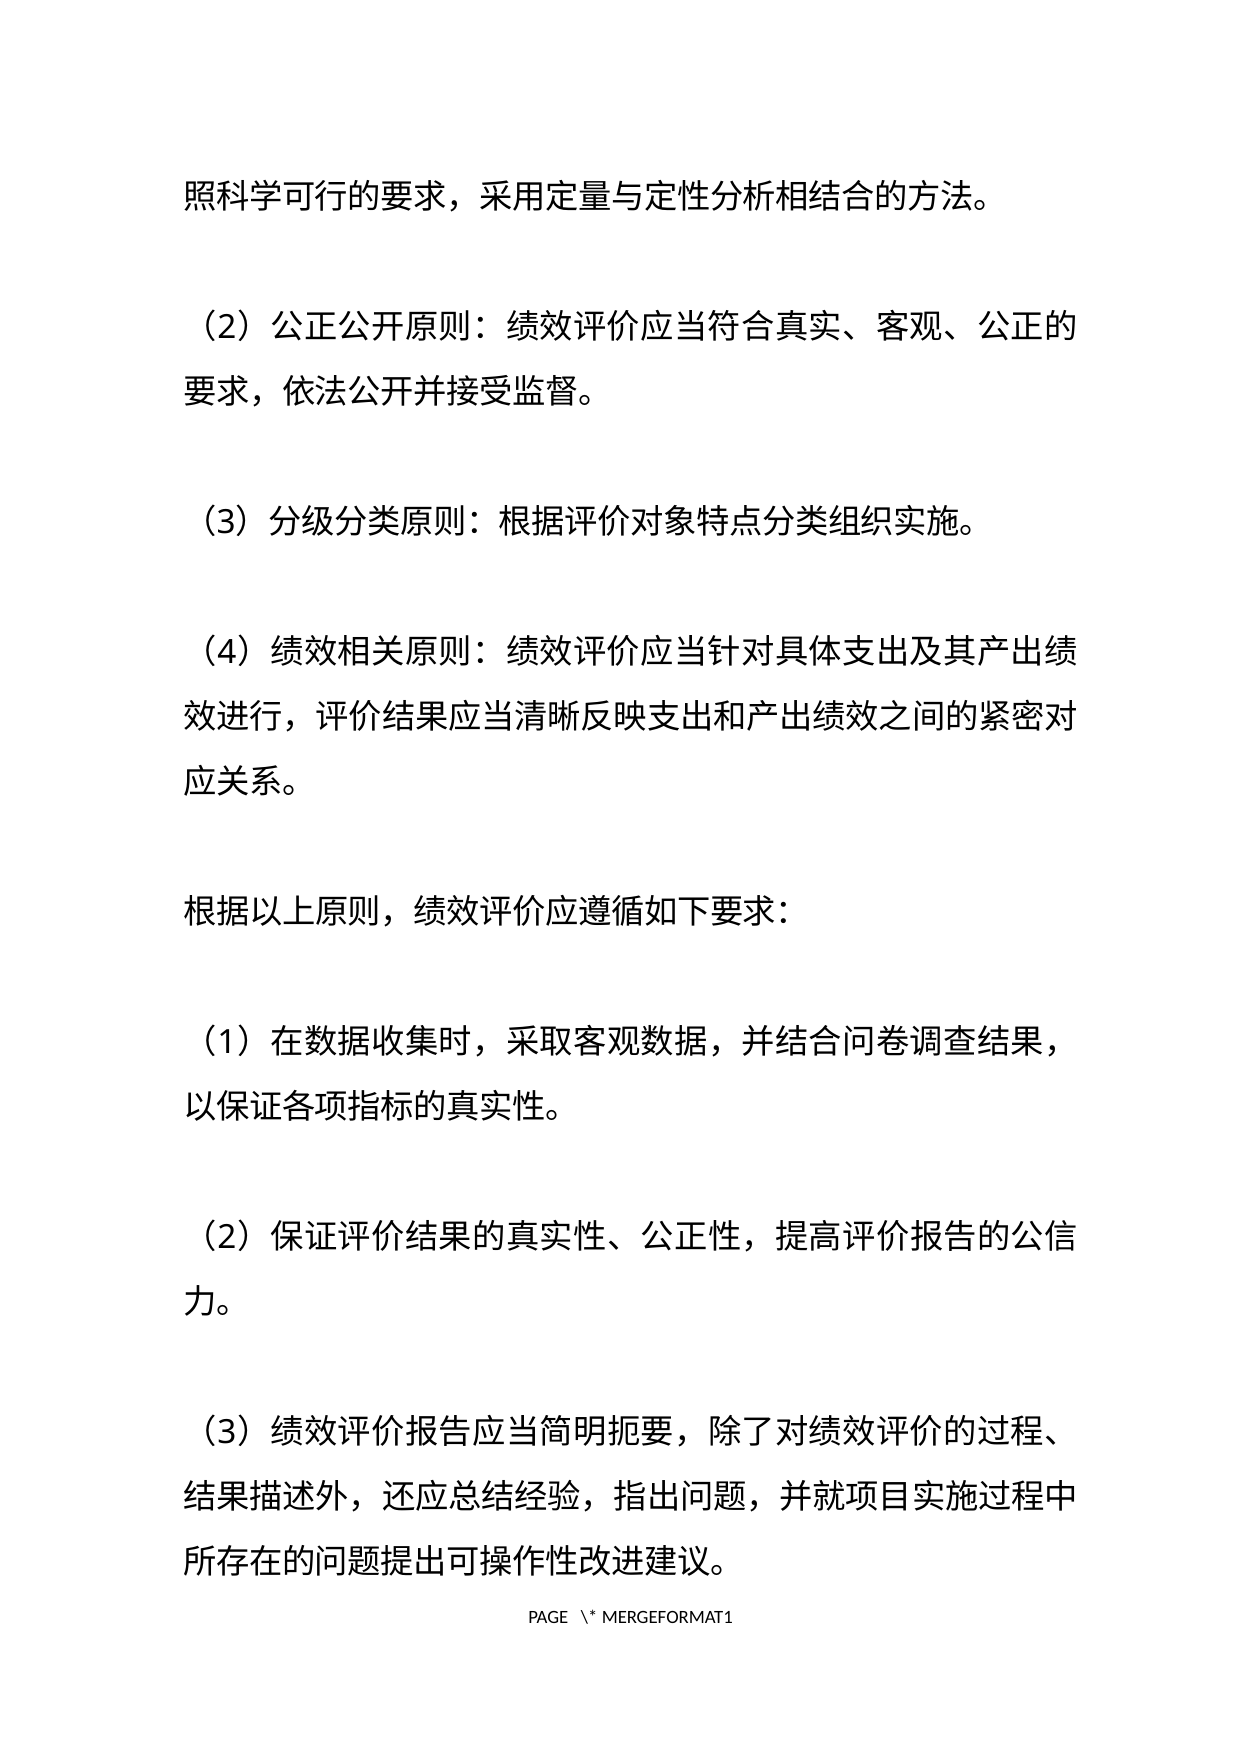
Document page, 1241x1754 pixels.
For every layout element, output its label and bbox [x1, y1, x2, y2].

text [183, 162, 1078, 1592]
